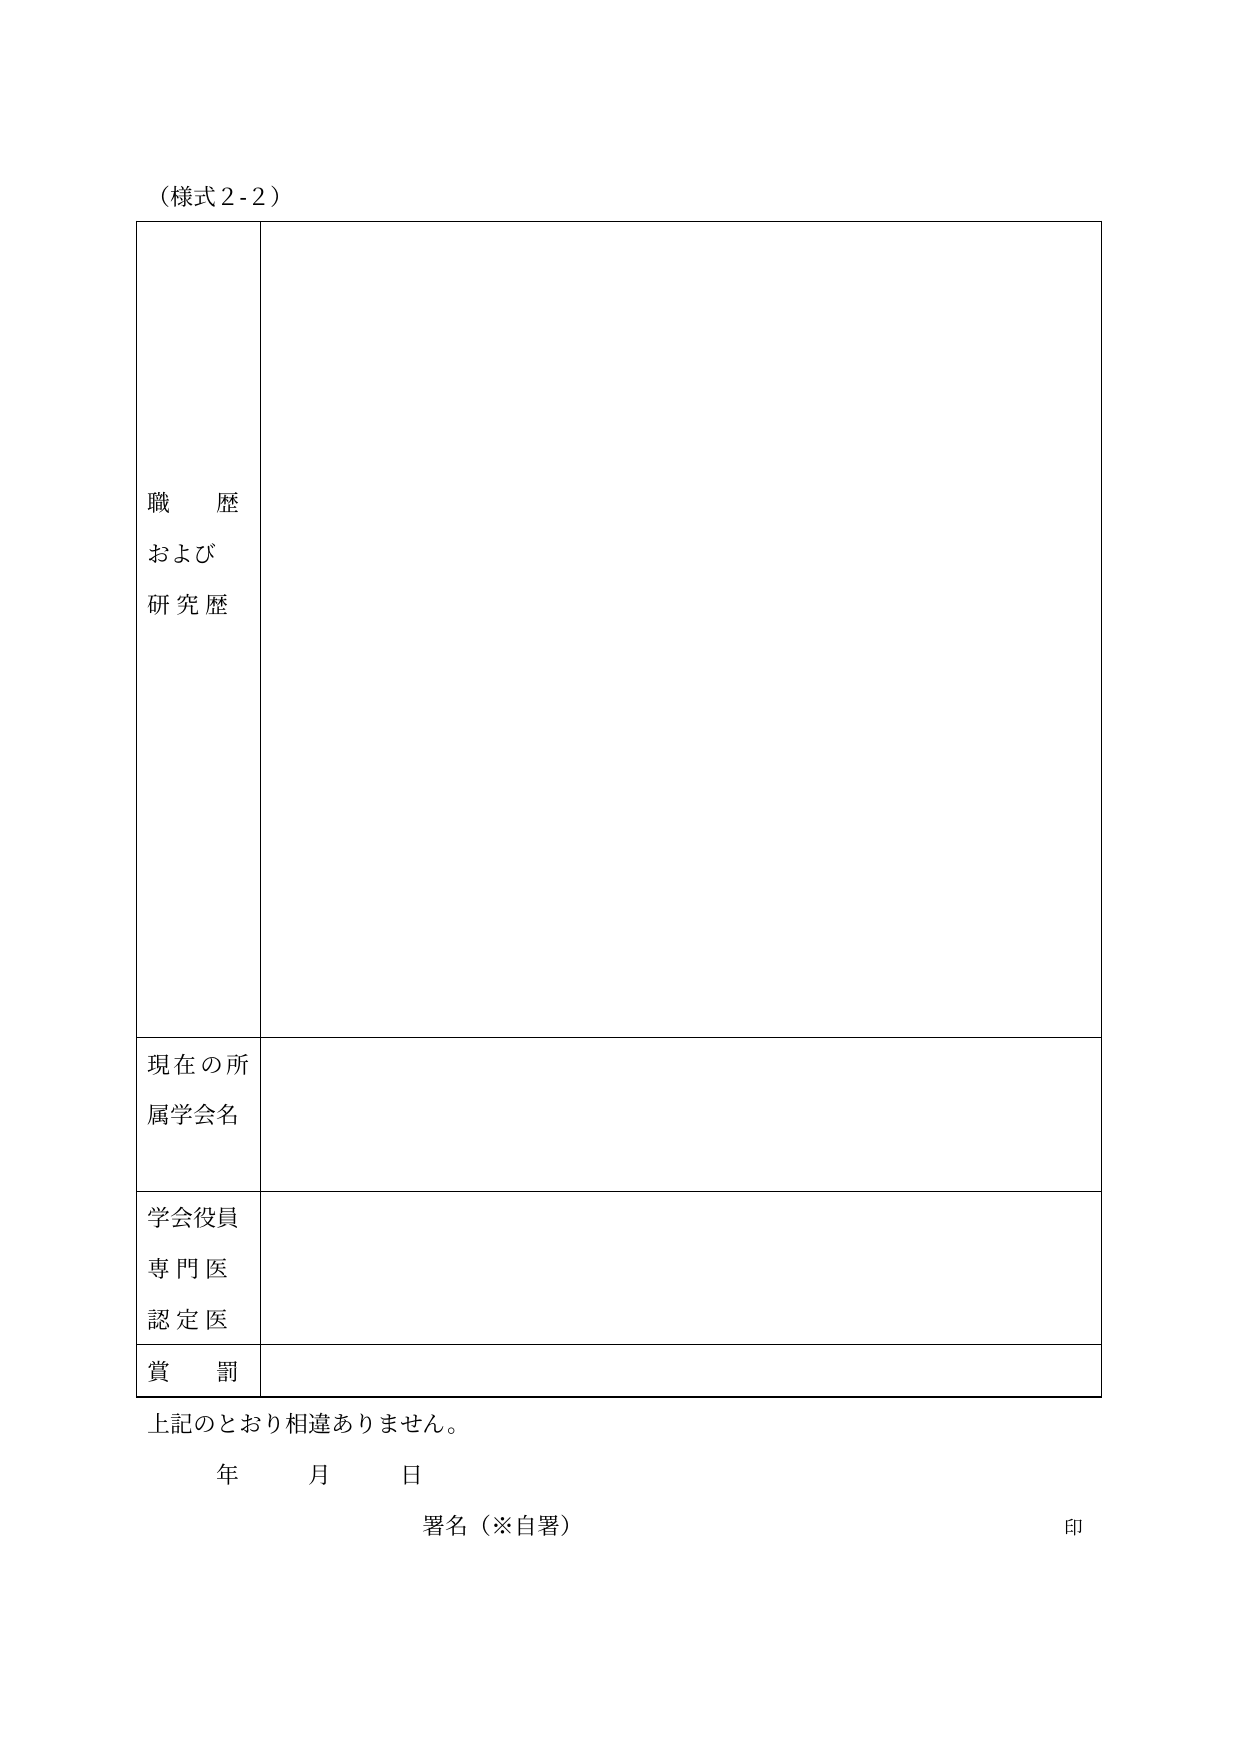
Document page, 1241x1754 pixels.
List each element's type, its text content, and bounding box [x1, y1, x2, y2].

table_cell [261, 1192, 1101, 1344]
text 署名（※自署） 印 [148, 1499, 1092, 1550]
table_cell 学会役員 専 門 医 認 定 医 [137, 1192, 260, 1344]
text （様式２-２） [148, 170, 1092, 221]
table_cell [261, 1038, 1101, 1191]
table_header [261, 222, 1101, 1037]
table_cell 現在の所属学会名 [137, 1038, 260, 1191]
text 年 月 日 [148, 1448, 1092, 1499]
table_cell 賞 罰 [137, 1345, 260, 1396]
table_header 職 歴 および 研 究 歴 [137, 222, 260, 1037]
text 上記のとおり相違ありません。 [148, 1398, 1092, 1448]
table_cell [261, 1345, 1101, 1396]
